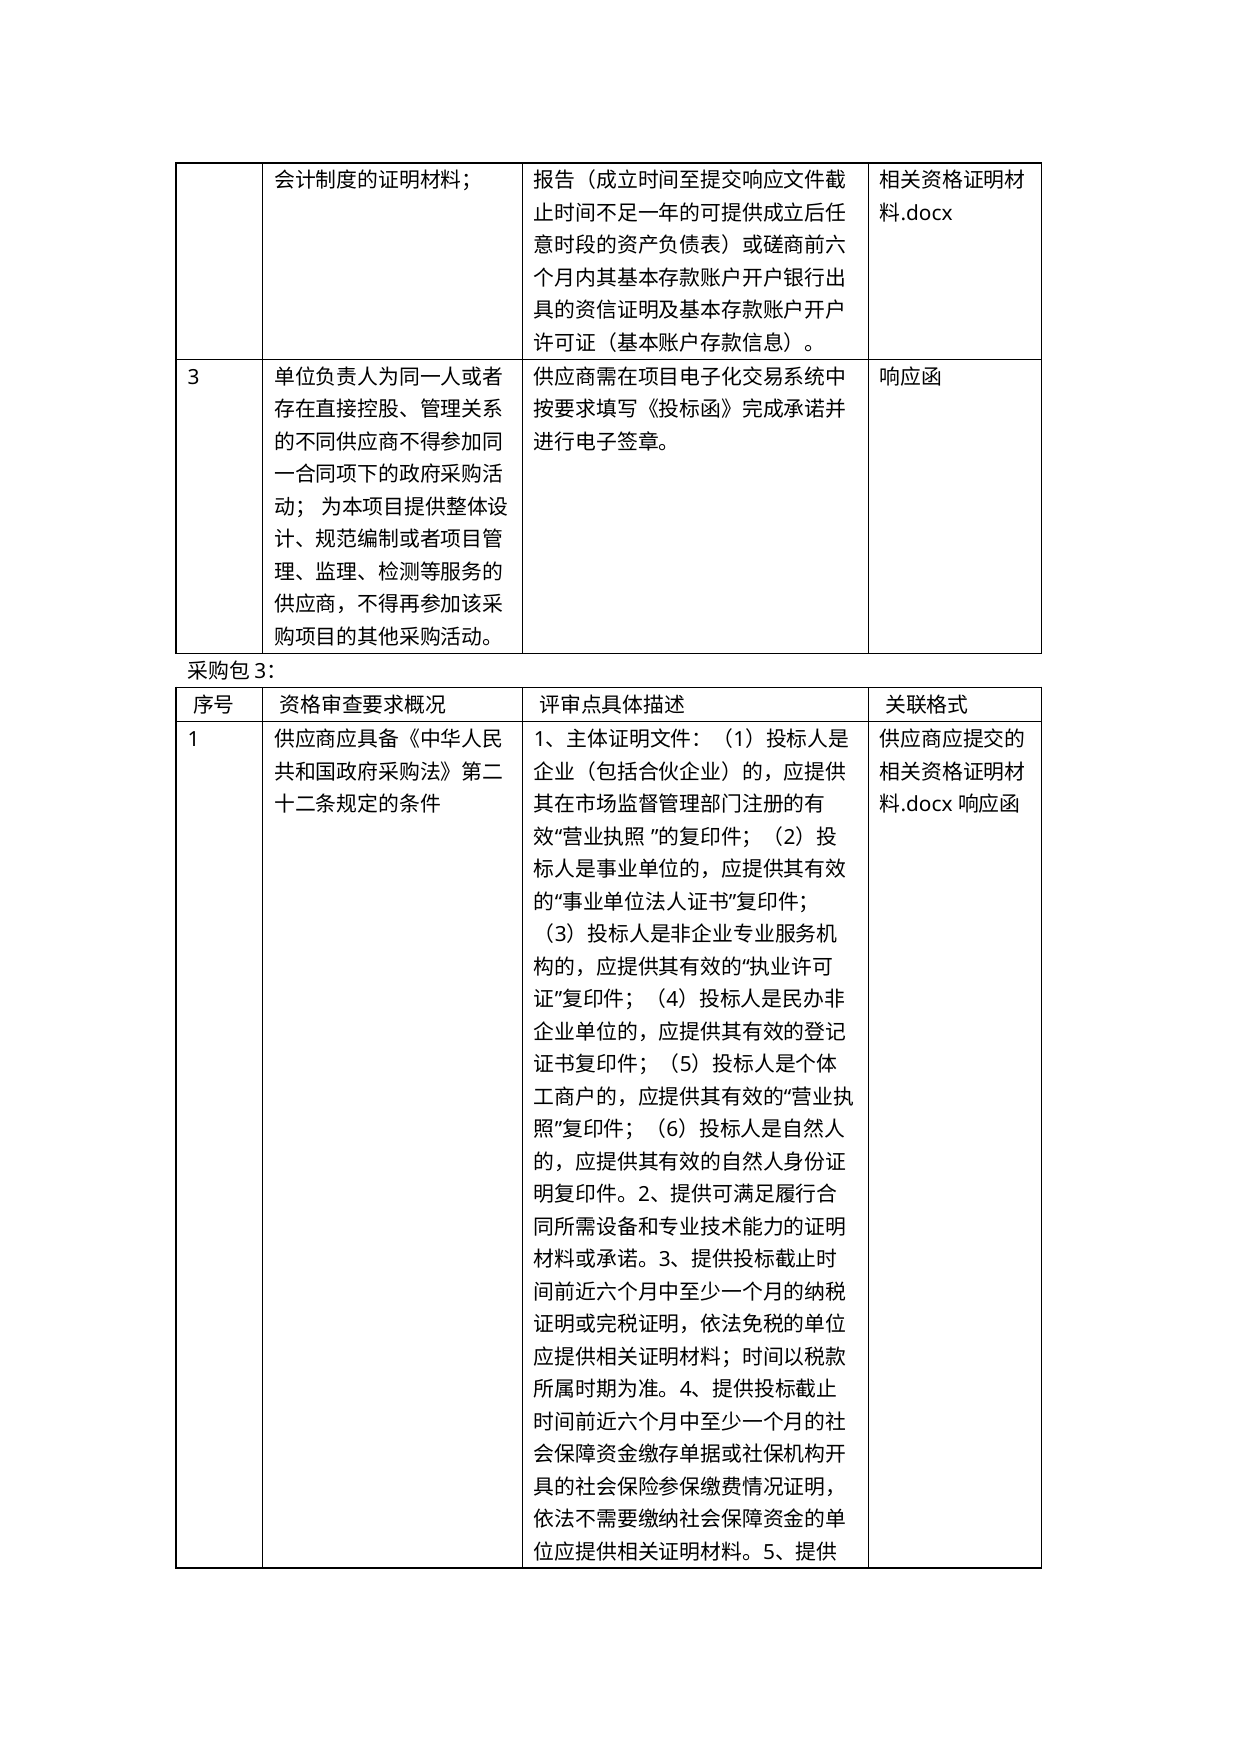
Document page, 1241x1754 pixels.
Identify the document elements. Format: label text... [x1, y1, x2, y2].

table_header 关联格式 [869, 688, 1041, 721]
table_cell 3 [177, 360, 262, 653]
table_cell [869, 164, 1041, 358]
table_cell 1 [177, 722, 262, 1567]
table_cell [523, 164, 868, 358]
table_cell 供应商需在项目电子化交易系统中按要求填写《投标函》完成承诺并进行电子签章。 [523, 360, 868, 653]
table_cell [869, 722, 1041, 1567]
table_cell 单位负责人为同一人或者存在直接控股、管理关系的不同供应商不得参加同一合同项下的政府采购活动； 为本项目提供整体设计、规范编制或者项目管理、监理、检测等服务的供应商，不得再参加该采购项目的其他采购活动。 [263, 360, 522, 653]
table_header 评审点具体描述 [523, 688, 868, 721]
table_cell 响应函 [869, 360, 1041, 653]
text 采购包3： [187, 654, 1053, 687]
table_header 序号 [177, 688, 262, 721]
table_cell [263, 722, 522, 1567]
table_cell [263, 164, 522, 358]
table_cell 2 [177, 164, 262, 358]
table_header 资格审查要求概况 [263, 688, 522, 721]
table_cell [523, 722, 868, 1567]
